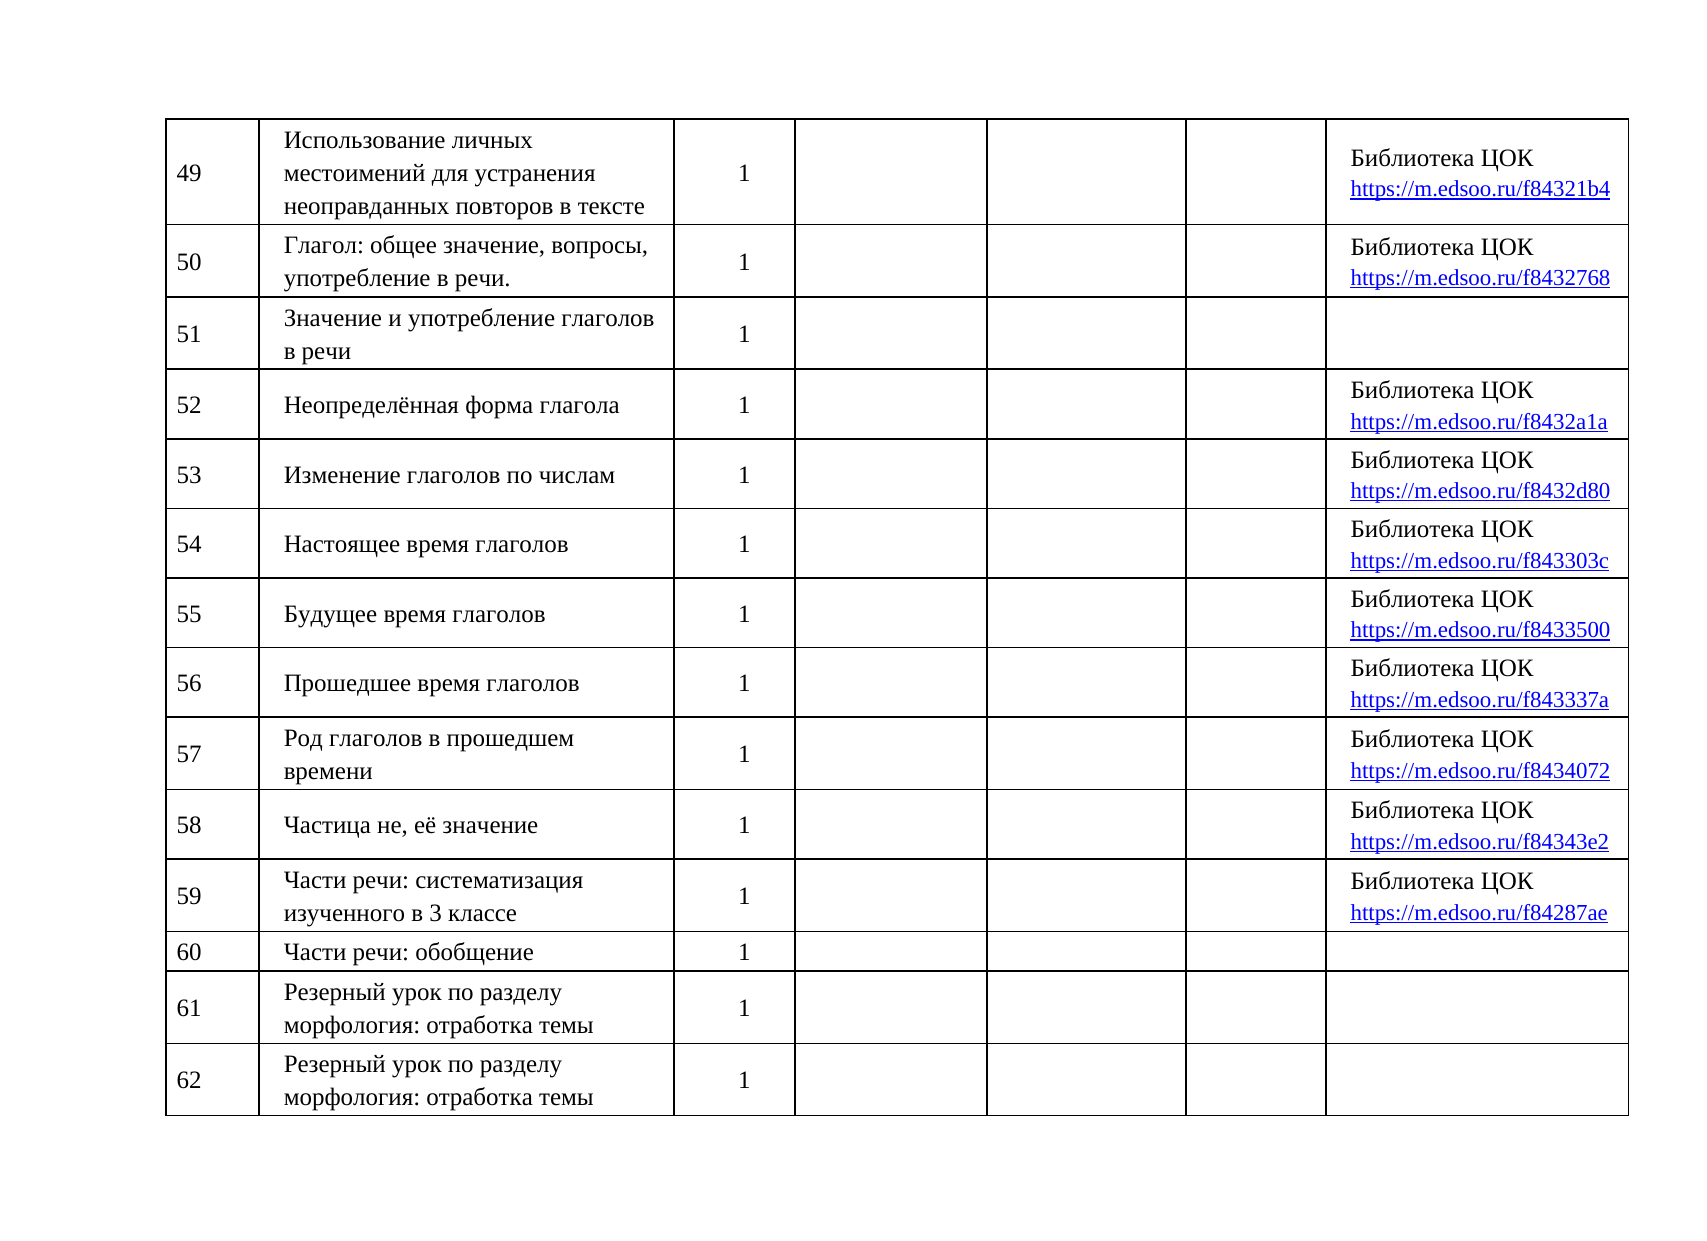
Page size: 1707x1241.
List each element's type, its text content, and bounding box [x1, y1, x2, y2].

table_cell [1187, 225, 1325, 296]
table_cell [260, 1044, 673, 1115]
table_cell 56 [167, 648, 258, 716]
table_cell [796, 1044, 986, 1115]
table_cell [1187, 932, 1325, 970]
table_cell 54 [167, 509, 258, 577]
table_cell Библиотека ЦОК https://m.edsoo.ru/f8433500 [1327, 579, 1628, 647]
table_cell Неопределённая форма глагола [260, 370, 673, 438]
table_cell 60 [167, 932, 258, 970]
table_cell 50 [167, 225, 258, 296]
table_cell [796, 509, 986, 577]
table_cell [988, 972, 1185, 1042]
table_cell [1187, 120, 1325, 223]
table_cell 1 [675, 225, 794, 296]
table_cell [988, 509, 1185, 577]
table_cell 1 [675, 579, 794, 647]
table_cell Библиотека ЦОК https://m.edsoo.ru/f84321b4 [1327, 120, 1628, 223]
table_cell [988, 579, 1185, 647]
table_cell Будущее время глаголов [260, 579, 673, 647]
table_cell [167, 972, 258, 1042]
table_cell [1187, 440, 1325, 507]
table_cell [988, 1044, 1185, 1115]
table_cell 55 [167, 579, 258, 647]
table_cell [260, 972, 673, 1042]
table_cell 1 [675, 370, 794, 438]
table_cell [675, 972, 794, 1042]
table_cell [796, 370, 986, 438]
table_cell [1187, 648, 1325, 716]
table_cell Настоящее время глаголов [260, 509, 673, 577]
table_cell [796, 718, 986, 789]
table_cell [796, 579, 986, 647]
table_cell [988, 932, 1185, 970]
table_cell Прошедшее время глаголов [260, 648, 673, 716]
table_cell [988, 718, 1185, 789]
table_cell [796, 648, 986, 716]
table_cell 1 [675, 440, 794, 507]
table_cell [988, 370, 1185, 438]
table_cell [988, 225, 1185, 296]
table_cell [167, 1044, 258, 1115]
table_cell [796, 120, 986, 223]
table_cell [988, 440, 1185, 507]
table_cell 53 [167, 440, 258, 507]
table_cell Части речи: систематизация изученного в 3 классе [260, 860, 673, 931]
table_cell Библиотека ЦОК https://m.edsoo.ru/f84343e2 [1327, 790, 1628, 858]
table_cell Библиотека ЦОК https://m.edsoo.ru/f84287ae [1327, 860, 1628, 931]
table_cell [1187, 579, 1325, 647]
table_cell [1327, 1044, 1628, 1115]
table_cell Библиотека ЦОК https://m.edsoo.ru/f843337a [1327, 648, 1628, 716]
table_cell [796, 790, 986, 858]
table_cell 59 [167, 860, 258, 931]
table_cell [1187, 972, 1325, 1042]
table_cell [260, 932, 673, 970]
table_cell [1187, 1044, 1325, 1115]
table_cell Изменение глаголов по числам [260, 440, 673, 507]
table_cell Библиотека ЦОК https://m.edsoo.ru/f8432a1a [1327, 370, 1628, 438]
table_cell 52 [167, 370, 258, 438]
table_cell 1 [675, 718, 794, 789]
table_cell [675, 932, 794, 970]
table_cell 49 [167, 120, 258, 223]
table_cell [1187, 860, 1325, 931]
table_cell [1327, 298, 1628, 368]
table_cell 1 [675, 298, 794, 368]
table_cell [1187, 509, 1325, 577]
table_cell 1 [675, 790, 794, 858]
table_cell Библиотека ЦОК https://m.edsoo.ru/f8432d80 [1327, 440, 1628, 507]
table_cell 1 [675, 509, 794, 577]
table_cell [796, 298, 986, 368]
table_cell 1 [675, 648, 794, 716]
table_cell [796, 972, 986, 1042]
table_cell [1187, 370, 1325, 438]
table_cell Библиотека ЦОК https://m.edsoo.ru/f843303c [1327, 509, 1628, 577]
table_cell [796, 440, 986, 507]
table_cell Библиотека ЦОК https://m.edsoo.ru/f8434072 [1327, 718, 1628, 789]
table_cell 57 [167, 718, 258, 789]
table_cell Значение и употребление глаголов в речи [260, 298, 673, 368]
table_cell [796, 860, 986, 931]
table_cell 1 [675, 120, 794, 223]
table_cell [988, 648, 1185, 716]
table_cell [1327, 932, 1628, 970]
table_cell Глагол: общее значение, вопросы, употребление в речи. [260, 225, 673, 296]
table_cell [1187, 718, 1325, 789]
table_cell 58 [167, 790, 258, 858]
table_cell [1187, 790, 1325, 858]
table_cell Библиотека ЦОК https://m.edsoo.ru/f8432768 [1327, 225, 1628, 296]
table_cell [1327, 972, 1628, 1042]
table_cell Использование личных местоимений для устранения неоправданных повторов в тексте [260, 120, 673, 223]
table_cell 1 [675, 860, 794, 931]
table_cell [988, 860, 1185, 931]
table_cell [988, 120, 1185, 223]
table_cell Частица не, её значение [260, 790, 673, 858]
table_cell [988, 790, 1185, 858]
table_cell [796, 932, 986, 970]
table_cell [796, 225, 986, 296]
table_cell Род глаголов в прошедшем времени [260, 718, 673, 789]
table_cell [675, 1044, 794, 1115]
table_cell [988, 298, 1185, 368]
table_cell [1187, 298, 1325, 368]
table_cell 51 [167, 298, 258, 368]
